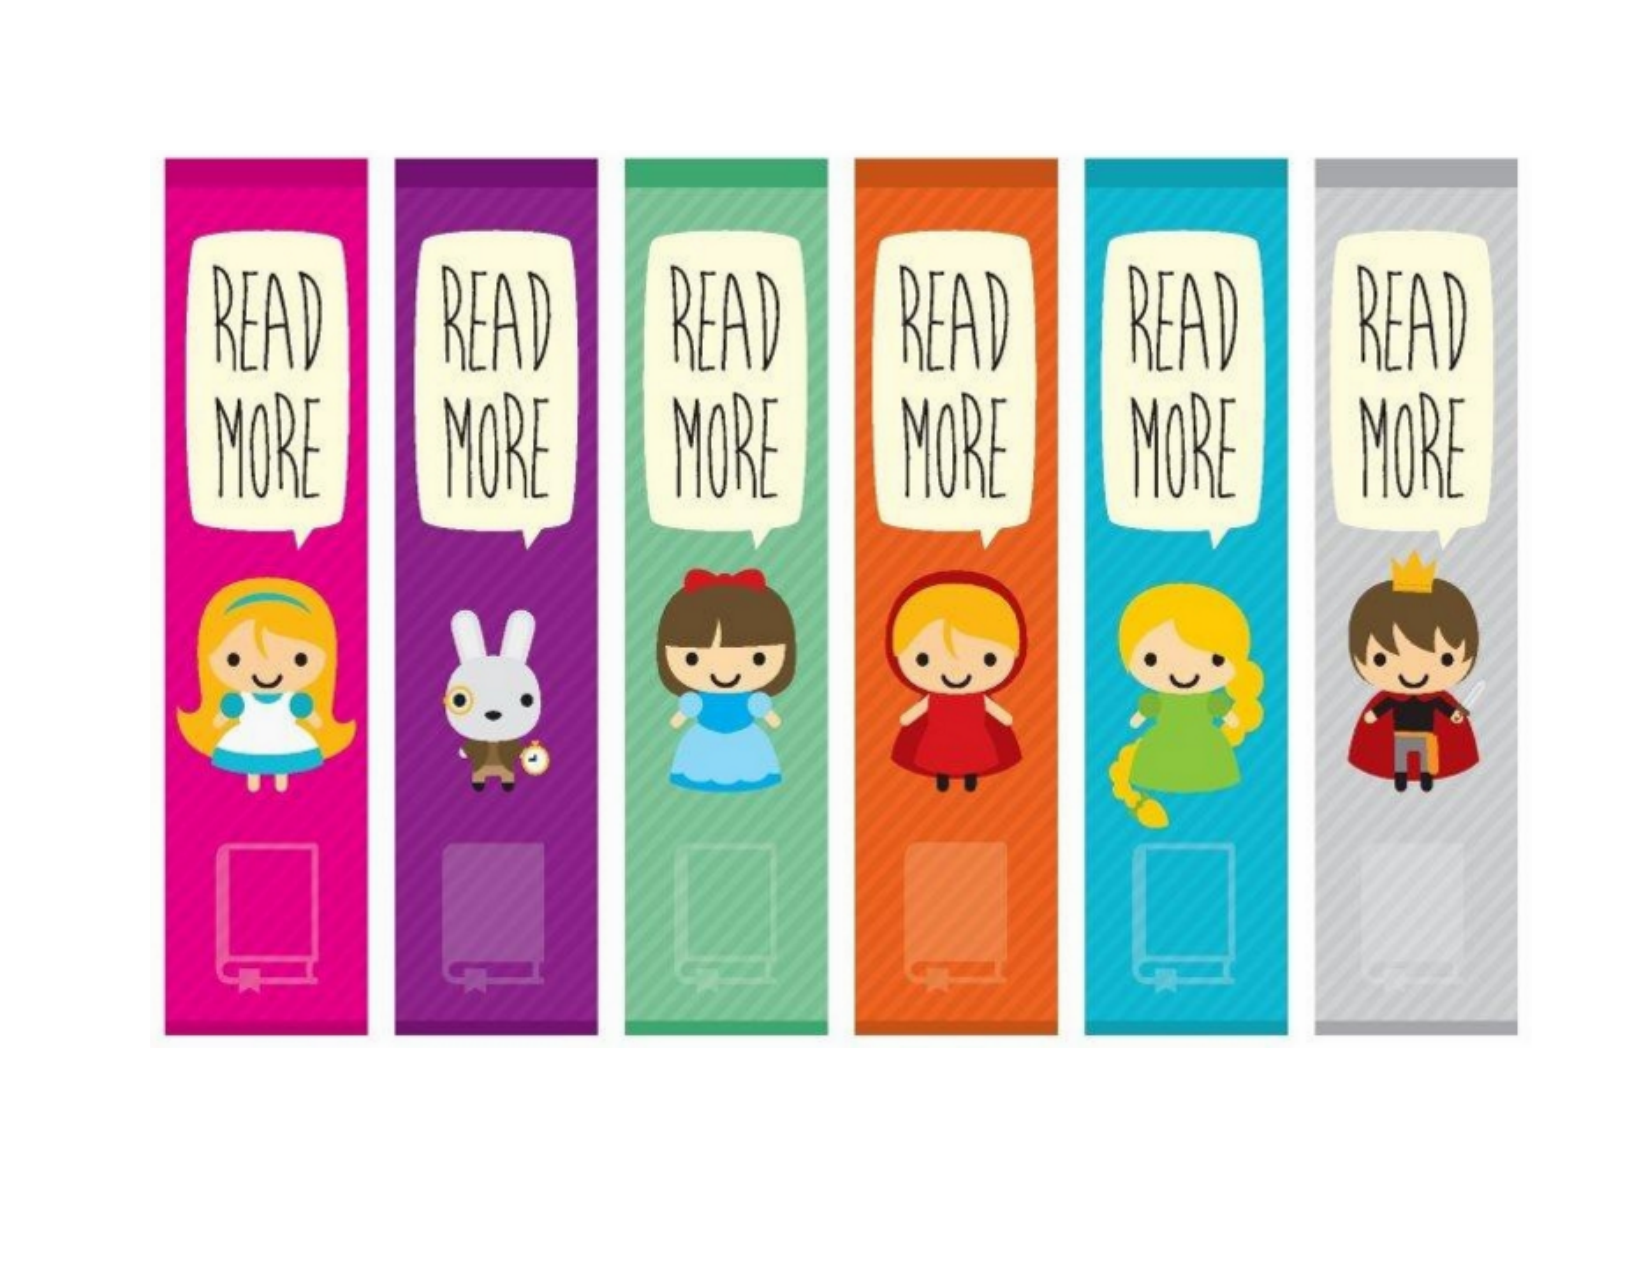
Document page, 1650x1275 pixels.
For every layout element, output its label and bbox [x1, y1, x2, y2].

picture [150, 150, 1532, 1048]
